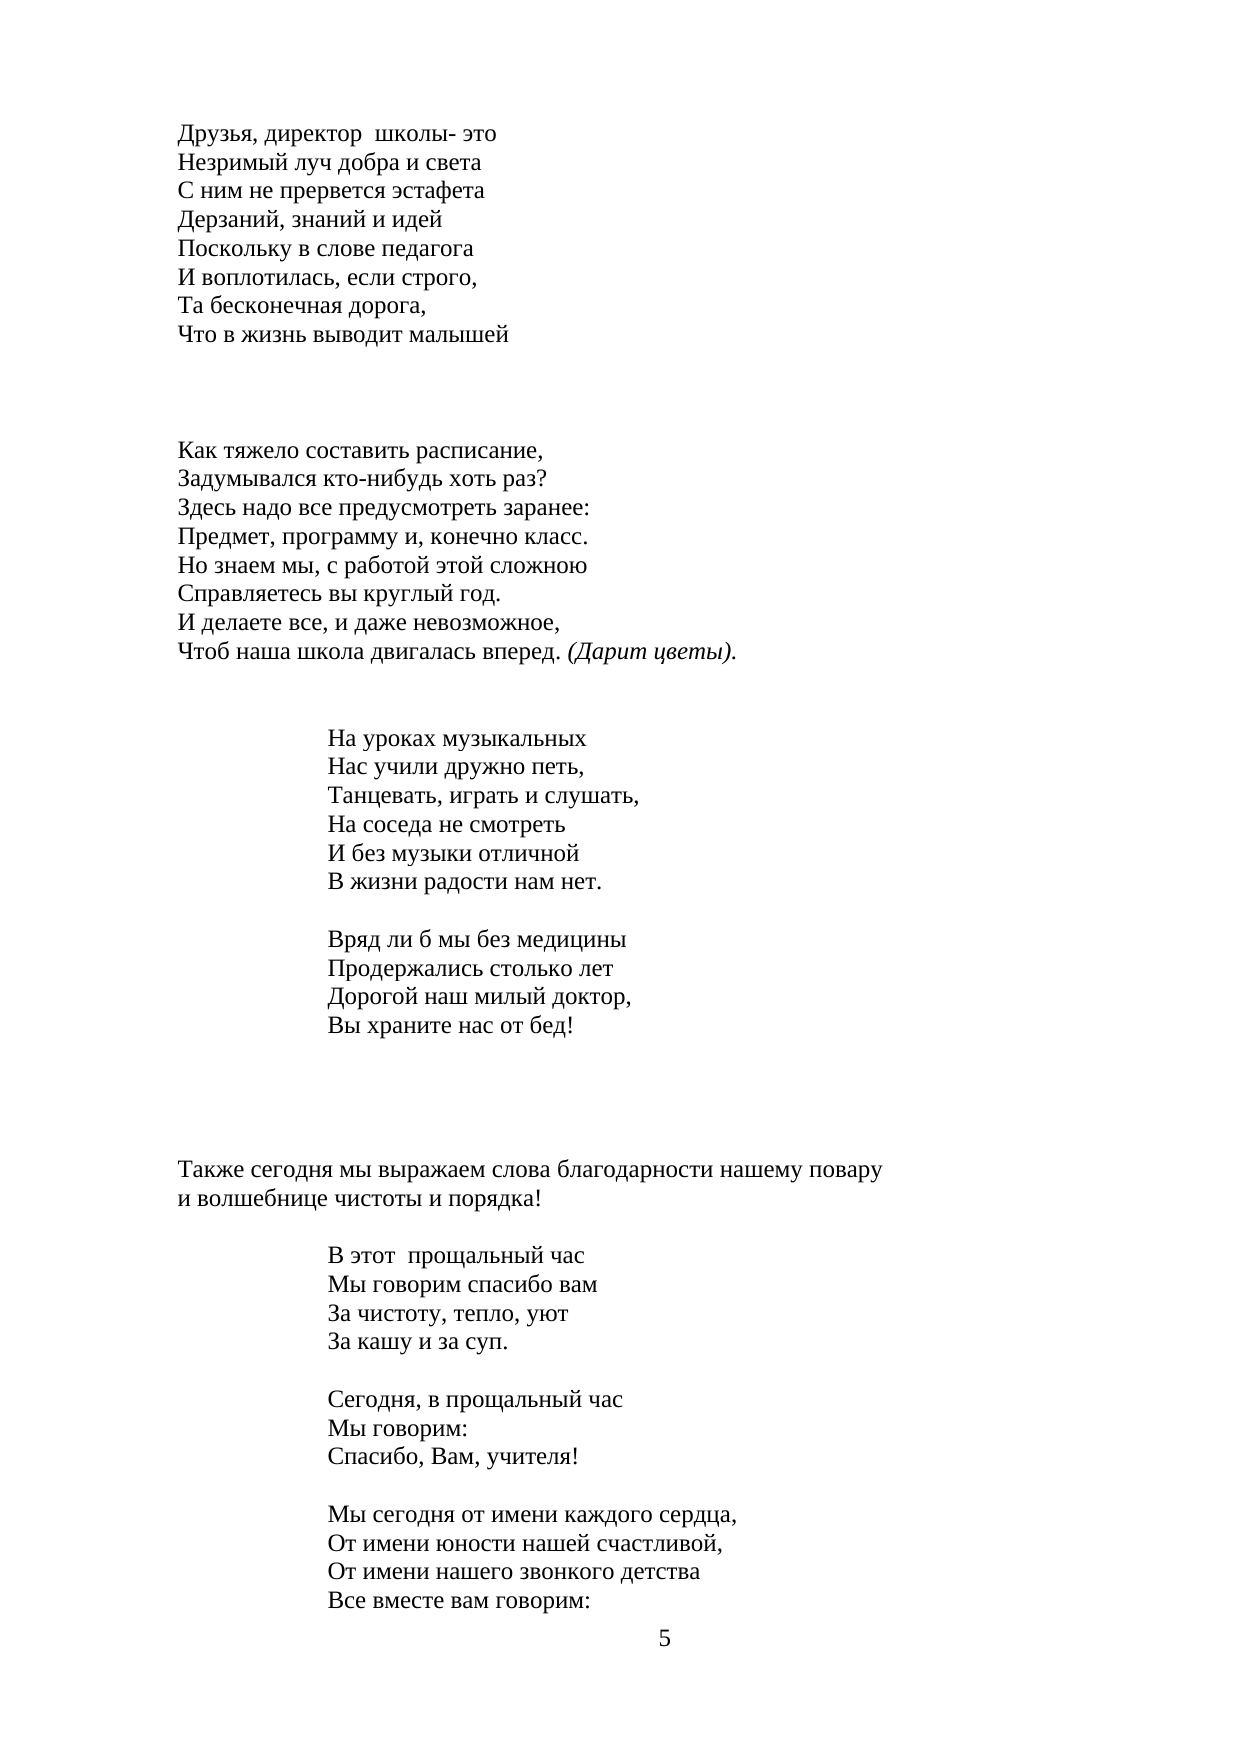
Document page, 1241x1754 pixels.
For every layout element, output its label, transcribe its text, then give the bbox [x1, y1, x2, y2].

text С ним не прервется эстафета [177, 176, 1152, 204]
text Поскольку в слове педагога [177, 233, 1152, 262]
text Что в жизнь выводит малышей [177, 319, 1152, 348]
text Как тяжело составить расписание, Задумывался кто-нибудь хоть раз? Здесь надо все предусмотреть заранее: Предмет, программу и, конечно класс. Но знаем мы, с работой этой сложною Справляетесь вы круглый год. И делаете все, и даже невозможное, Чтоб наша школа двигалась вперед. (Дарит цветы). [177, 435, 1152, 665]
text Мы сегодня от имени каждого сердца, [327, 1499, 1152, 1528]
text Все вместе вам говорим: [327, 1585, 1152, 1614]
text и волшебнице чистоты и порядка! [177, 1183, 1152, 1211]
text В этот прощальный час [327, 1240, 1152, 1269]
text Дерзаний, знаний и идей [177, 204, 1152, 233]
text Та бесконечная дорога, [177, 291, 1152, 319]
text Мы говорим: [327, 1413, 1152, 1441]
text Спасибо, Вам, учителя! [327, 1441, 1152, 1470]
text За чистоту, тепло, уют [327, 1298, 1152, 1326]
text За кашу и за суп. [327, 1326, 1152, 1355]
text Сегодня, в прощальный час [327, 1384, 1152, 1413]
text Друзья, директор школы- это [177, 118, 1152, 147]
text И воплотилась, если строго, [177, 262, 1152, 291]
text Мы говорим спасибо вам [327, 1269, 1152, 1298]
text Также сегодня мы выражаем слова благодарности нашему повару [177, 1125, 1152, 1183]
text От имени юности нашей счастливой, [327, 1528, 1152, 1556]
text На уроках музыкальных Нас учили дружно петь, Танцевать, играть и слушать, На соседа не смотреть И без музыки отличной В жизни радости нам нет. [572, 723, 1152, 895]
text Вряд ли б мы без медицины Продержались столько лет Дорогой наш милый доктор, Вы храните нас от бед! [327, 895, 1152, 1096]
text От имени нашего звонкого детства [327, 1556, 1152, 1585]
text Незримый луч добра и света [177, 147, 1152, 176]
